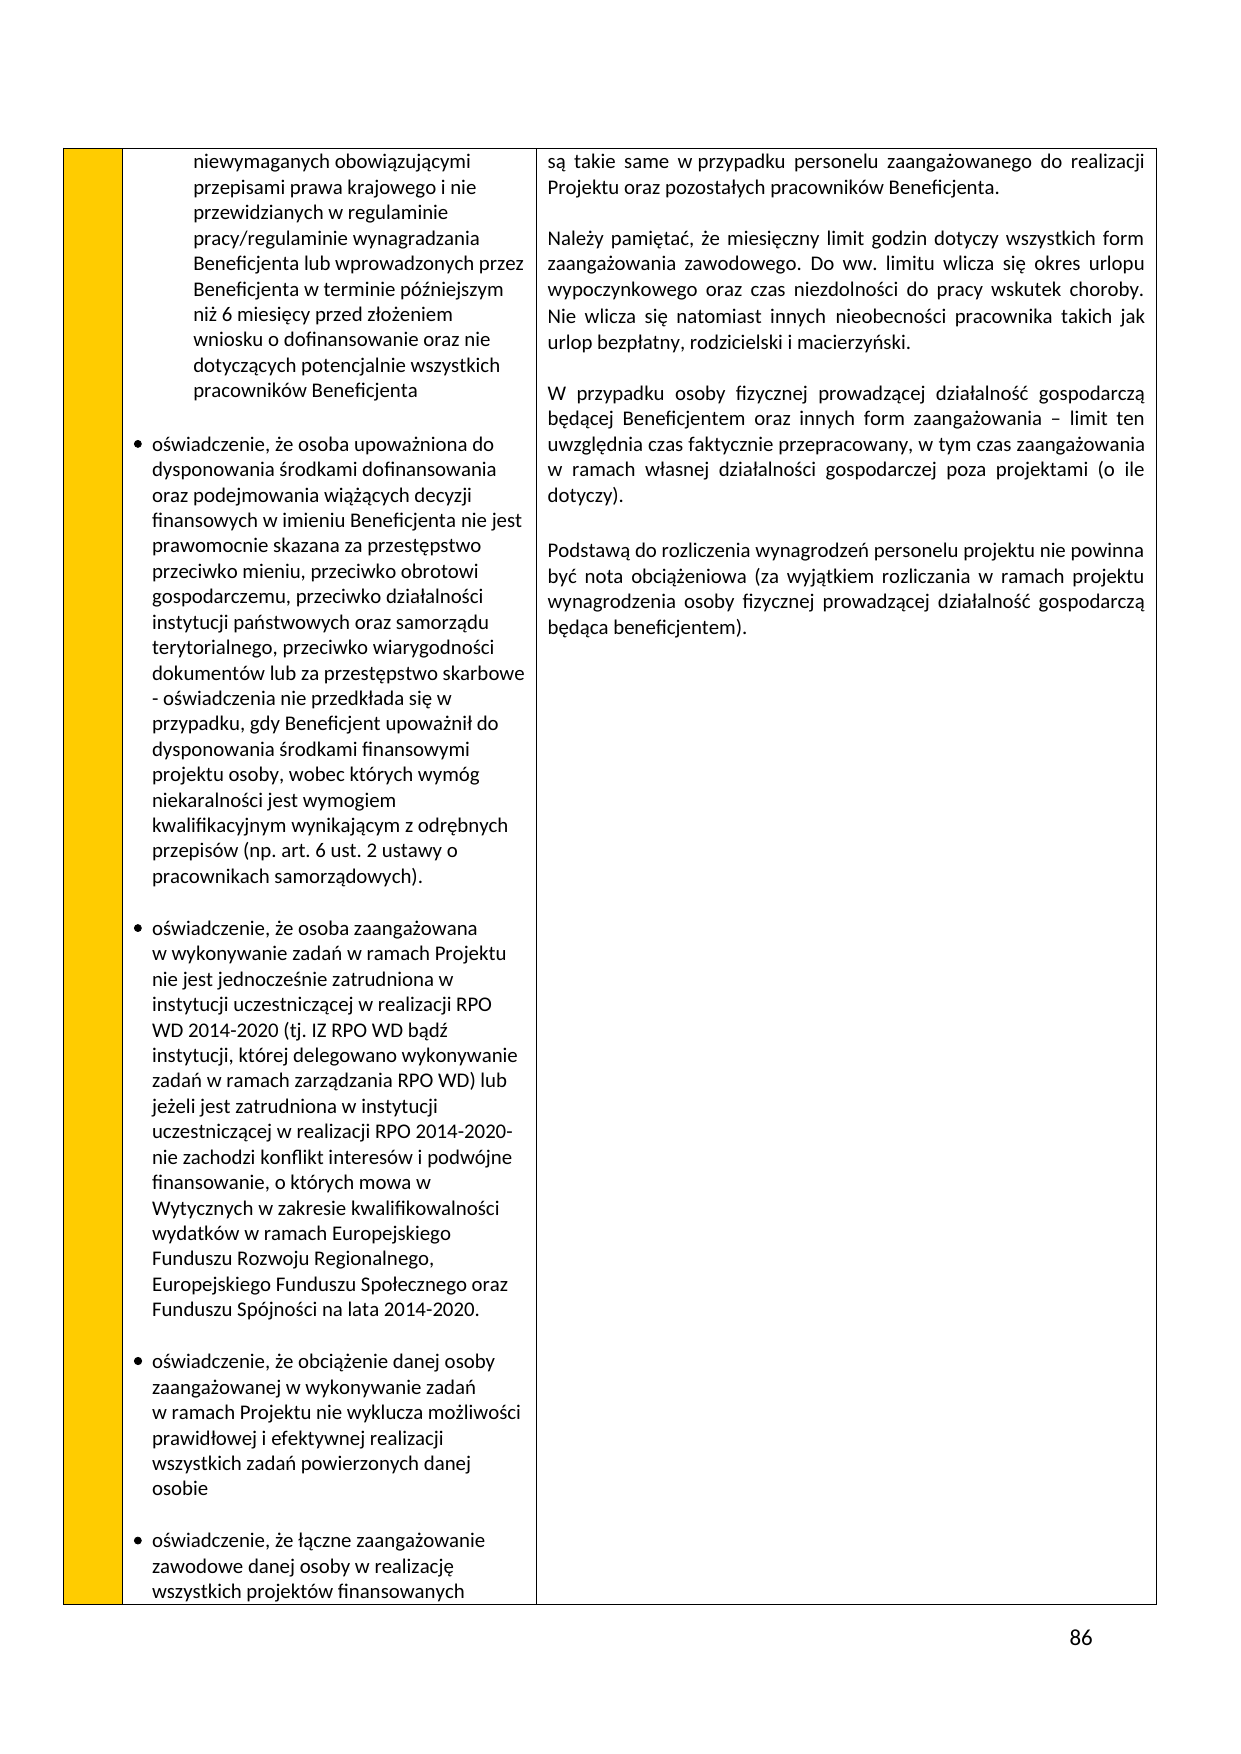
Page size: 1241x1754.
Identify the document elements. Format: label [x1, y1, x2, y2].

table_cell [537, 149, 1156, 1604]
table_cell [64, 149, 122, 1604]
table_cell [123, 149, 536, 1604]
